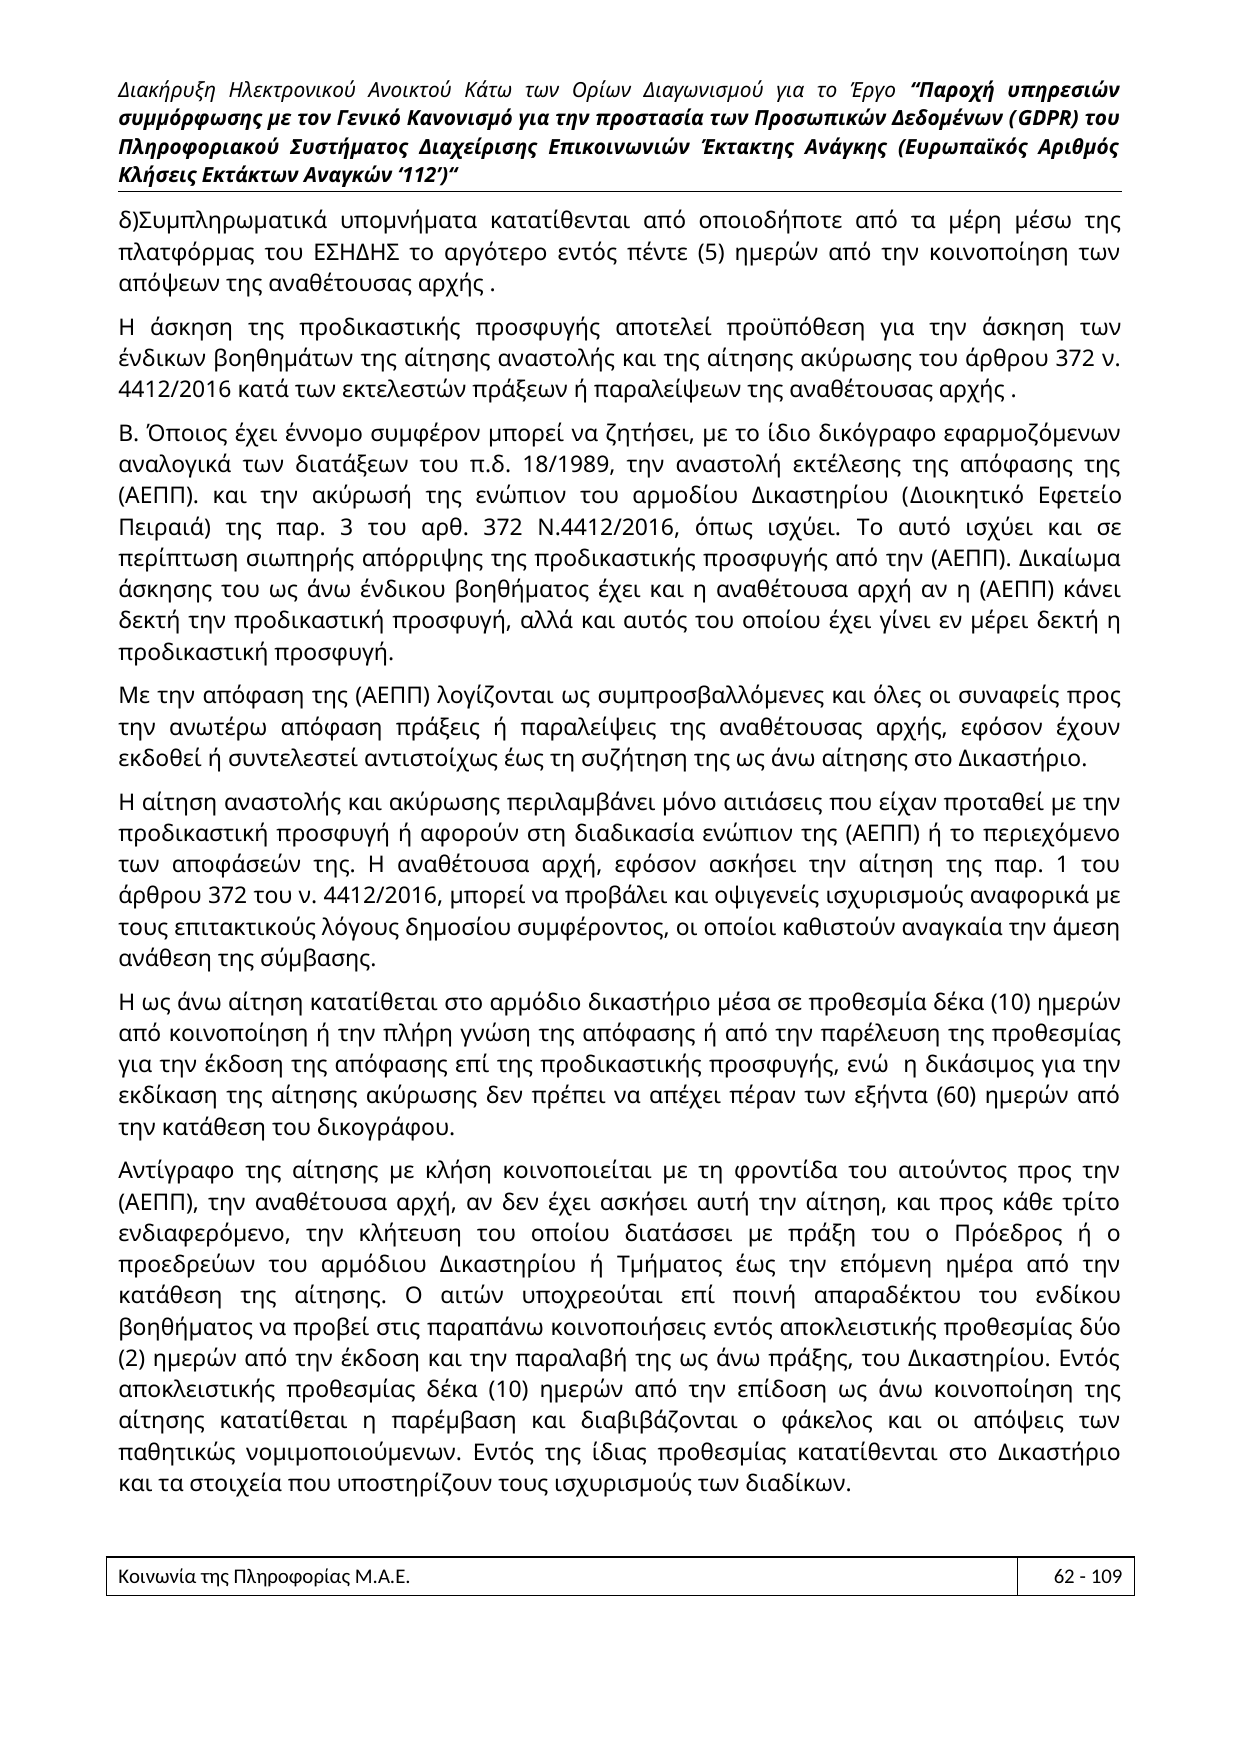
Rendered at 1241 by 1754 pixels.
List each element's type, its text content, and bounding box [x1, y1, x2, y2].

text Η αίτηση αναστολής και ακύρωσης περιλαμβάνει μόνο αιτιάσεις που είχαν προταθεί με την προδικαστική προσφυγή ή αφορούν στη διαδικασία ενώπιον της (ΑΕΠΠ) ή το περιεχόμενο των αποφάσεών της. Η αναθέτουσα αρχή, εφόσον ασκήσει την αίτηση της παρ. 1 του άρθρου 372 του ν. 4412/2016, μπορεί να προβάλει και οψιγενείς ισχυρισμούς αναφορικά με τους επιτακτικούς λόγους δημοσίου συμφέροντος, οι οποίοι καθιστούν αναγκαία την άμεση ανάθεση της σύμβασης. [118, 786, 1122, 973]
text Αντίγραφο της αίτησης με κλήση κοινοποιείται με τη φροντίδα του αιτούντος προς την (ΑΕΠΠ), την αναθέτουσα αρχή, αν δεν έχει ασκήσει αυτή την αίτηση, και προς κάθε τρίτο ενδιαφερόμενο, την κλήτευση του οποίου διατάσσει με πράξη του ο Πρόεδρος ή ο προεδρεύων του αρμόδιου Δικαστηρίου ή Τμήματος έως την επόμενη ημέρα από την κατάθεση της αίτησης. Ο αιτών υποχρεούται επί ποινή απαραδέκτου του ενδίκου βοηθήματος να προβεί στις παραπάνω κοινοποιήσεις εντός αποκλειστικής προθεσμίας δύο (2) ημερών από την έκδοση και την παραλαβή της ως άνω πράξης, του Δικαστηρίου. Εντός αποκλειστικής προθεσμίας δέκα (10) ημερών από την επίδοση ως άνω κοινοποίηση της αίτησης κατατίθεται η παρέμβαση και διαβιβάζονται ο φάκελος και οι απόψεις των παθητικώς νομιμοποιούμενων. Εντός της ίδιας προθεσμίας κατατίθενται στο Δικαστήριο και τα στοιχεία που υποστηρίζουν τους ισχυρισμούς των διαδίκων. [118, 1154, 1122, 1498]
text δ)Συμπληρωματικά υπομνήματα κατατίθενται από οποιοδήποτε από τα μέρη μέσω της πλατφόρμας του ΕΣΗΔΗΣ το αργότερο εντός πέντε (5) ημερών από την κοινοποίηση των απόψεων της αναθέτουσας αρχής . [118, 204, 1122, 298]
text Με την απόφαση της (ΑΕΠΠ) λογίζονται ως συμπροσβαλλόμενες και όλες οι συναφείς προς την ανωτέρω απόφαση πράξεις ή παραλείψεις της αναθέτουσας αρχής, εφόσον έχουν εκδοθεί ή συντελεστεί αντιστοίχως έως τη συζήτηση της ως άνω αίτησης στο Δικαστήριο. [118, 679, 1122, 773]
text Η άσκηση της προδικαστικής προσφυγής αποτελεί προϋπόθεση για την άσκηση των ένδικων βοηθημάτων της αίτησης αναστολής και της αίτησης ακύρωσης του άρθρου 372 ν. 4412/2016 κατά των εκτελεστών πράξεων ή παραλείψεων της αναθέτουσας αρχής . [118, 311, 1122, 404]
text Η ως άνω αίτηση κατατίθεται στο αρμόδιο δικαστήριο μέσα σε προθεσμία δέκα (10) ημερών από κοινοποίηση ή την πλήρη γνώση της απόφασης ή από την παρέλευση της προθεσμίας για την έκδοση της απόφασης επί της προδικαστικής προσφυγής, ενώ η δικάσιμος για την εκδίκαση της αίτησης ακύρωσης δεν πρέπει να απέχει πέραν των εξήντα (60) ημερών από την κατάθεση του δικογράφου. [118, 986, 1122, 1142]
text Β. Όποιος έχει έννομο συμφέρον μπορεί να ζητήσει, με το ίδιο δικόγραφο εφαρμοζόμενων αναλογικά των διατάξεων του π.δ. 18/1989, την αναστολή εκτέλεσης της απόφασης της (ΑΕΠΠ). και την ακύρωσή της ενώπιον του αρμοδίου Δικαστηρίου (Διοικητικό Εφετείο Πειραιά) της παρ. 3 του αρθ. 372 Ν.4412/2016, όπως ισχύει. Το αυτό ισχύει και σε περίπτωση σιωπηρής απόρριψης της προδικαστικής προσφυγής από την (ΑΕΠΠ). Δικαίωμα άσκησης του ως άνω ένδικου βοηθήματος έχει και η αναθέτουσα αρχή αν η (ΑΕΠΠ) κάνει δεκτή την προδικαστική προσφυγή, αλλά και αυτός του οποίου έχει γίνει εν μέρει δεκτή η προδικαστική προσφυγή. [118, 417, 1122, 667]
